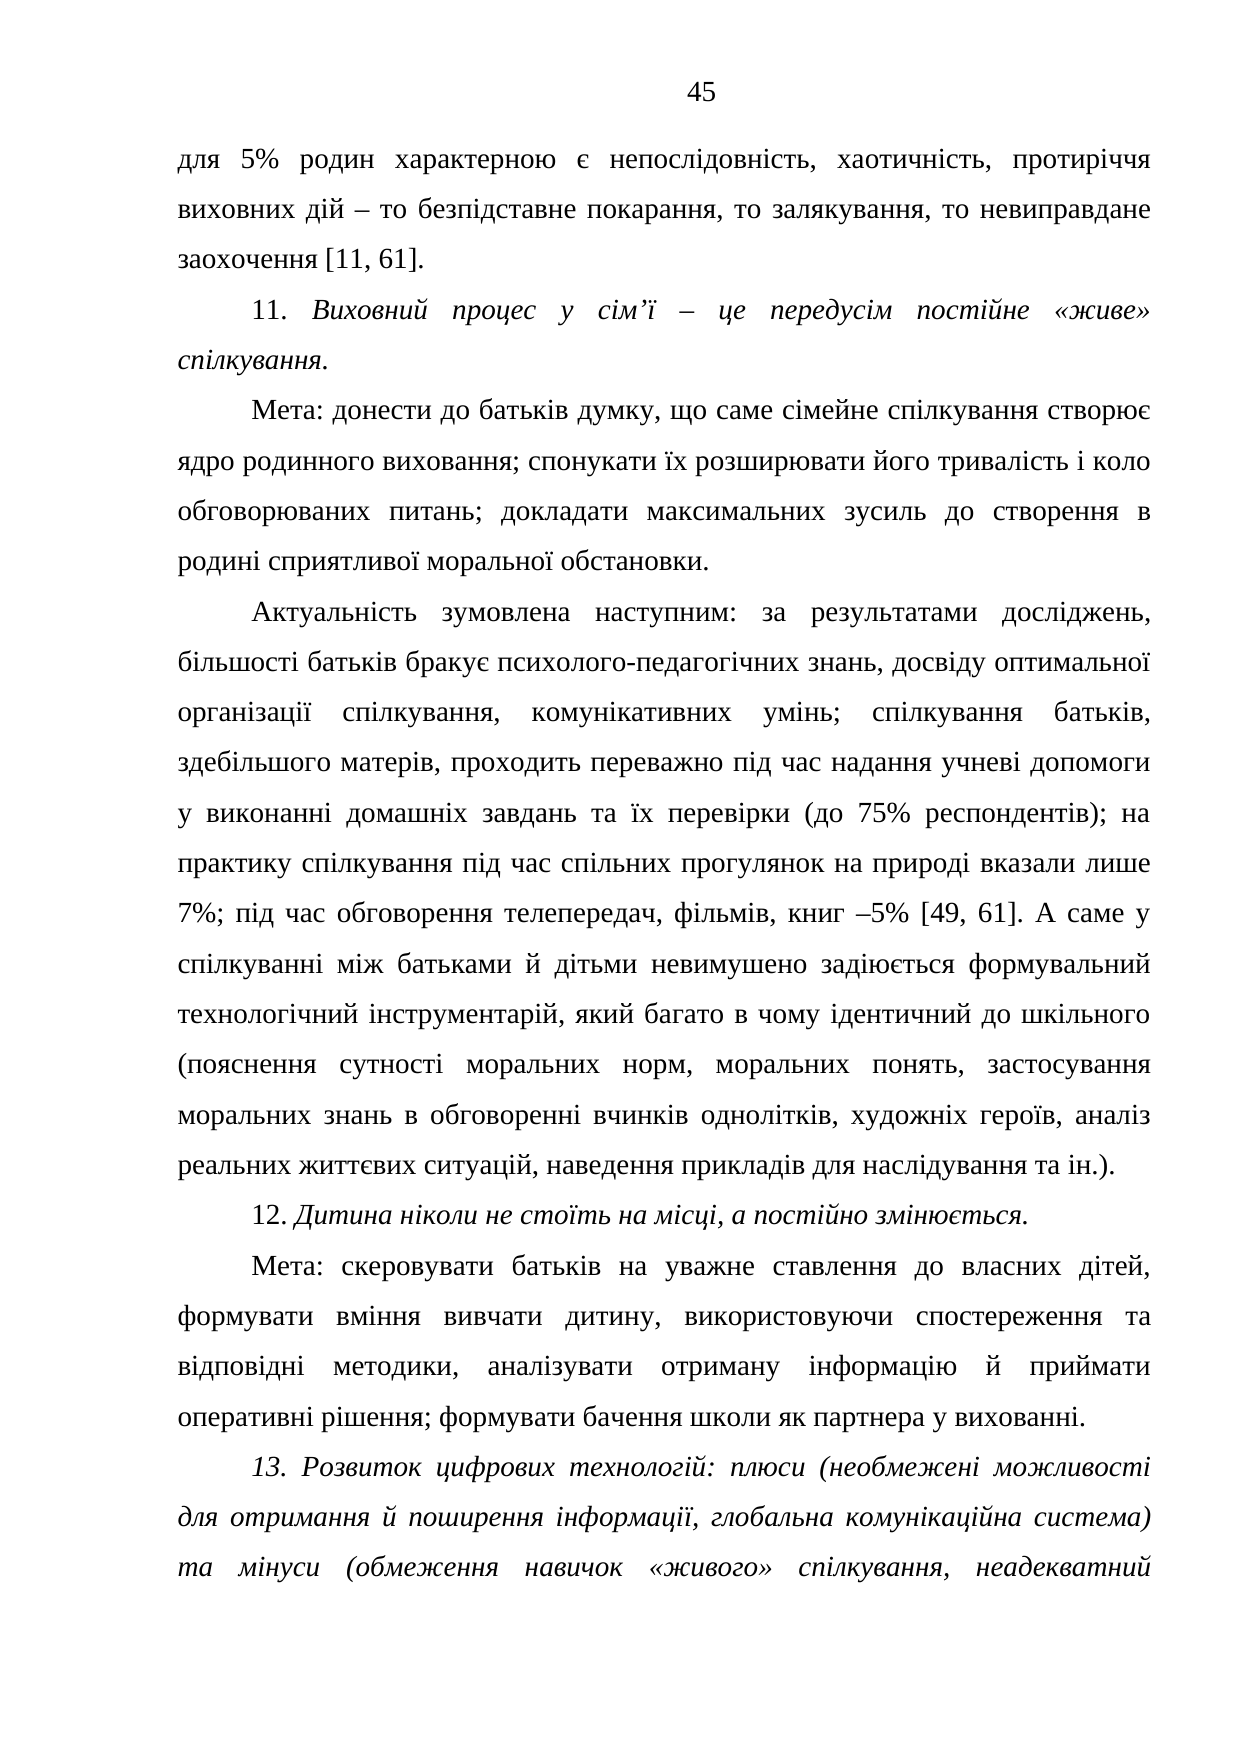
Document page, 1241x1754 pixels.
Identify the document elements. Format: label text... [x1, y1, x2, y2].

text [177, 141, 1152, 275]
text 11. Виховний процес у сім’ї – це передусім постійне «живе» спілкування. [177, 292, 1152, 376]
text Мета: скеровувати батьків на уважне ставлення до власних дітей, формувати вміння вивчати дитину, використовуючи спостереження та відповідні методики, аналізувати отриману інформацію й приймати оперативні рішення; формувати бачення школи як партнера у вихованні. [177, 1248, 1152, 1432]
text 12. Дитина ніколи не стоїть на місці, а постійно змінюється. [177, 1197, 1152, 1231]
text Актуальність зумовлена наступним: за результатами досліджень, більшості батьків бракує психолого-педагогічних знань, досвіду оптимальної організації спілкування, комунікативних умінь; спілкування батьків, здебільшого матерів, проходить переважно під час надання учневі допомоги у виконанні домашніх завдань та їх перевірки (до 75% респондентів); на практику спілкування під час спільних прогулянок на природі вказали лише 7%; під час обговорення телепередач, фільмів, книг –5% [49, 61]. А саме у спілкуванні між батьками й дітьми невимушено задіюється формувальний технологічний інструментарій, який багато в чому ідентичний до шкільного (пояснення сутності моральних норм, моральних понять, застосування моральних знань в обговоренні вчинків однолітків, художніх героїв, аналіз реальних життєвих ситуацій, наведення прикладів для наслідування та ін.). [177, 594, 1152, 1181]
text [177, 1449, 1152, 1583]
text Мета: донести до батьків думку, що саме сімейне спілкування створює ядро родинного виховання; спонукати їх розширювати його тривалість і коло обговорюваних питань; докладати максимальних зусиль до створення в родині сприятливої моральної обстановки. [177, 392, 1152, 577]
